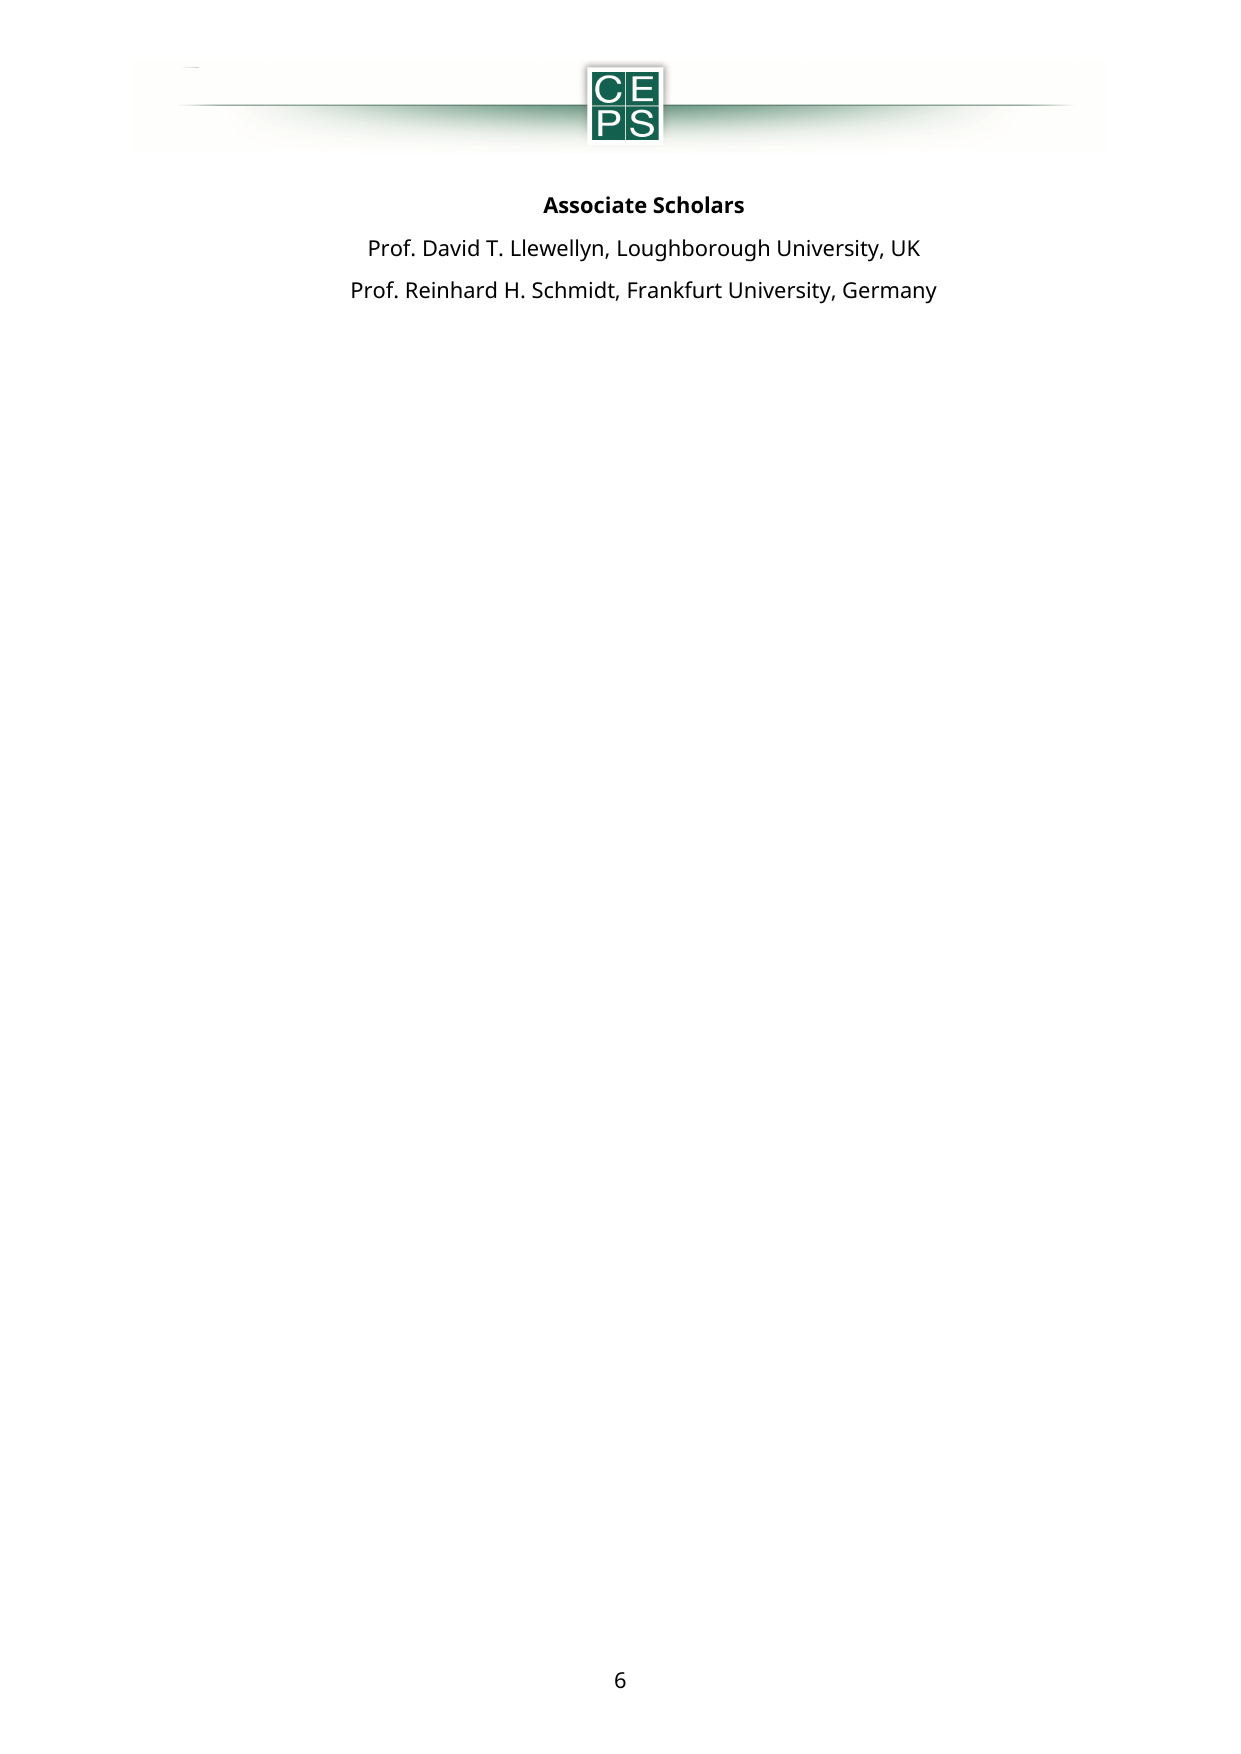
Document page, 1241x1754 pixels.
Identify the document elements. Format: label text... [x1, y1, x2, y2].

picture [132, 59, 1109, 153]
text Prof. David T. Llewellyn, Loughborough University, UK [165, 233, 1122, 262]
text Associate Scholars [165, 190, 1122, 220]
text Prof. Reinhard H. Schmidt, Frankfurt University, Germany [165, 275, 1122, 305]
